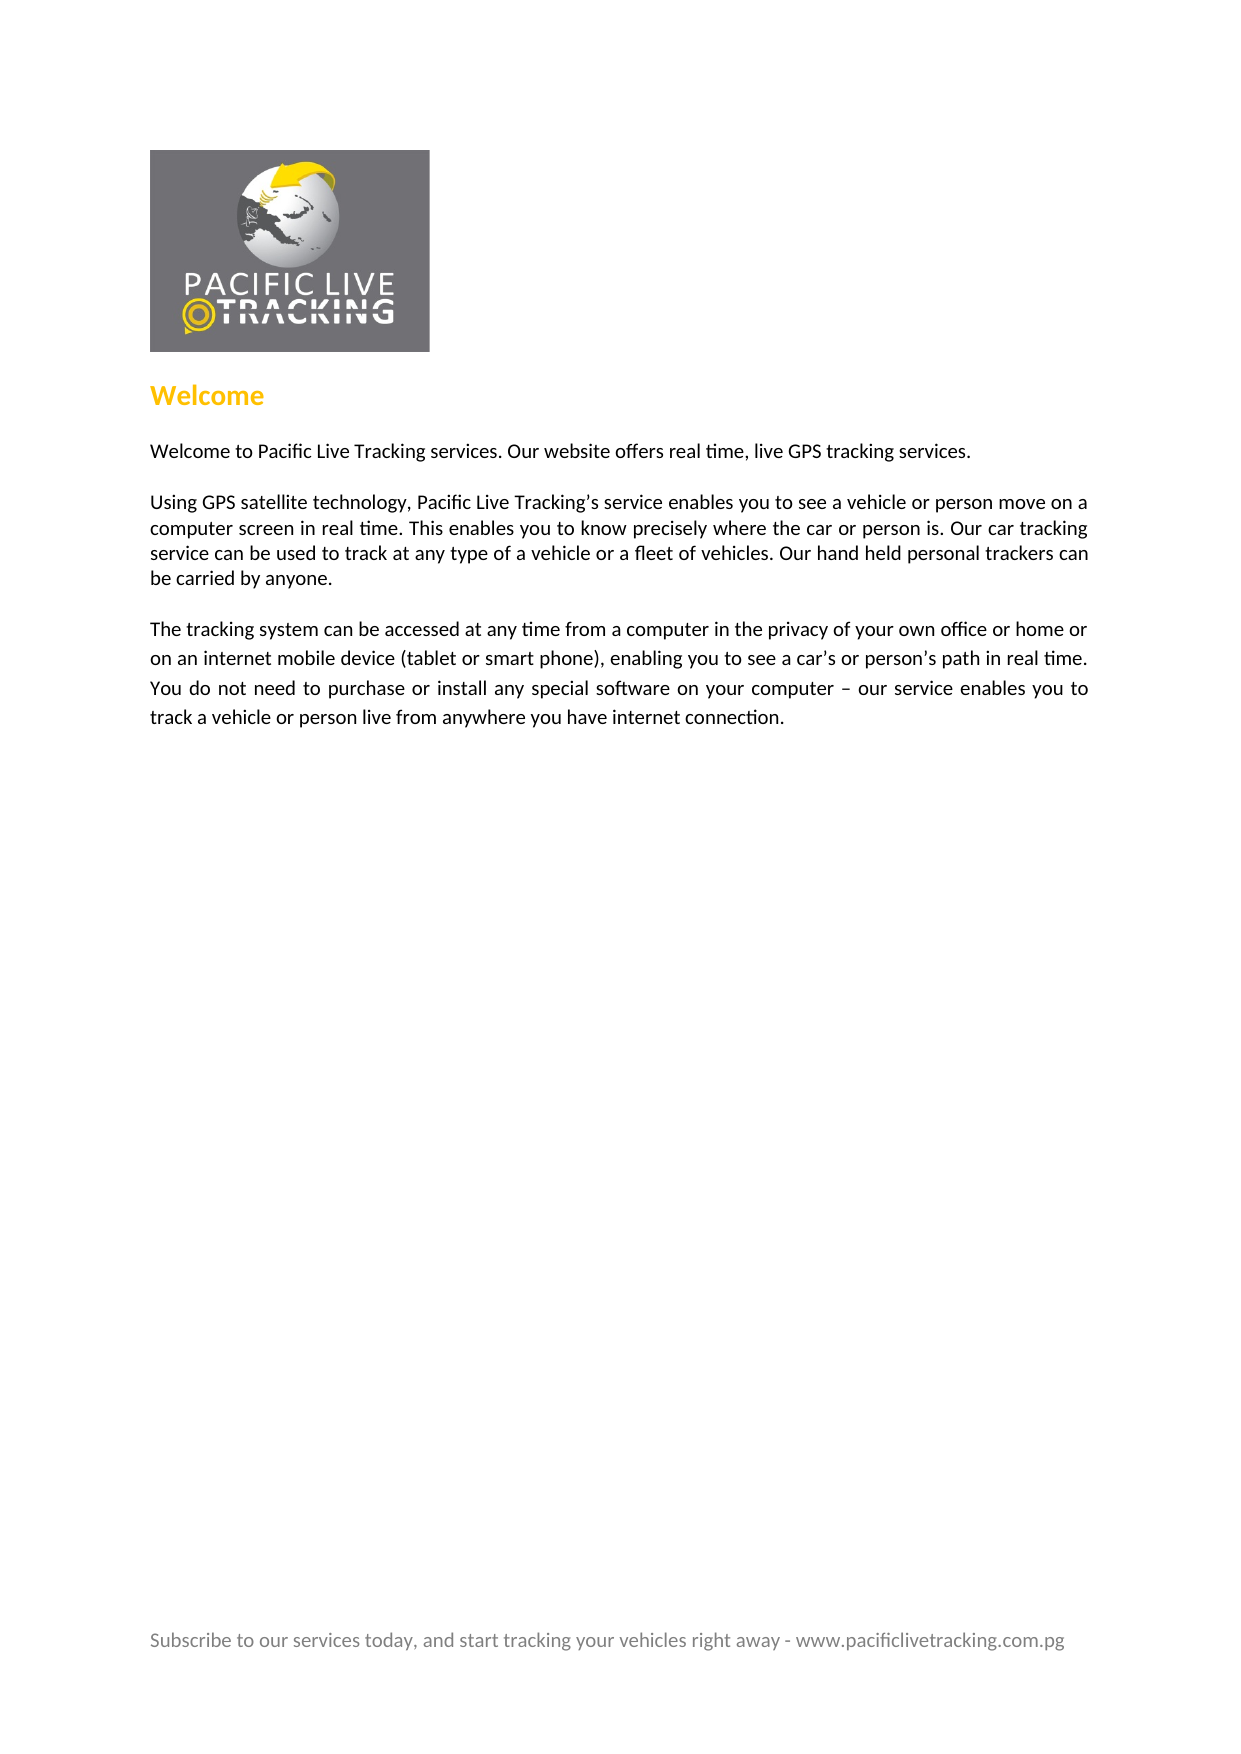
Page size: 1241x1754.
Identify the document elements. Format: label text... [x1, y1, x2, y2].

text Welcome [150, 377, 1090, 413]
text Using GPS satellite technology, Pacific Live Tracking’s service enables you to see a vehicle or person move on a computer screen in real time. This enables you to know precisely where the car or person is. Our car tracking service can be used to track at any type of a vehicle or a fleet of vehicles. Our hand held personal trackers can be carried by anyone. [150, 489, 1090, 591]
text The tracking system can be accessed at any time from a computer in the privacy of your own office or home or on an internet mobile device (tablet or smart phone), enabling you to see a car’s or person’s path in real time. You do not need to purchase or install any special software on your computer – our service enables you to track a vehicle or person live from anywhere you have internet connection. [150, 616, 1090, 729]
text Welcome to Pacific Live Tracking services. Our website offers real time, live GPS tracking services. [150, 438, 1090, 464]
picture [150, 150, 430, 352]
